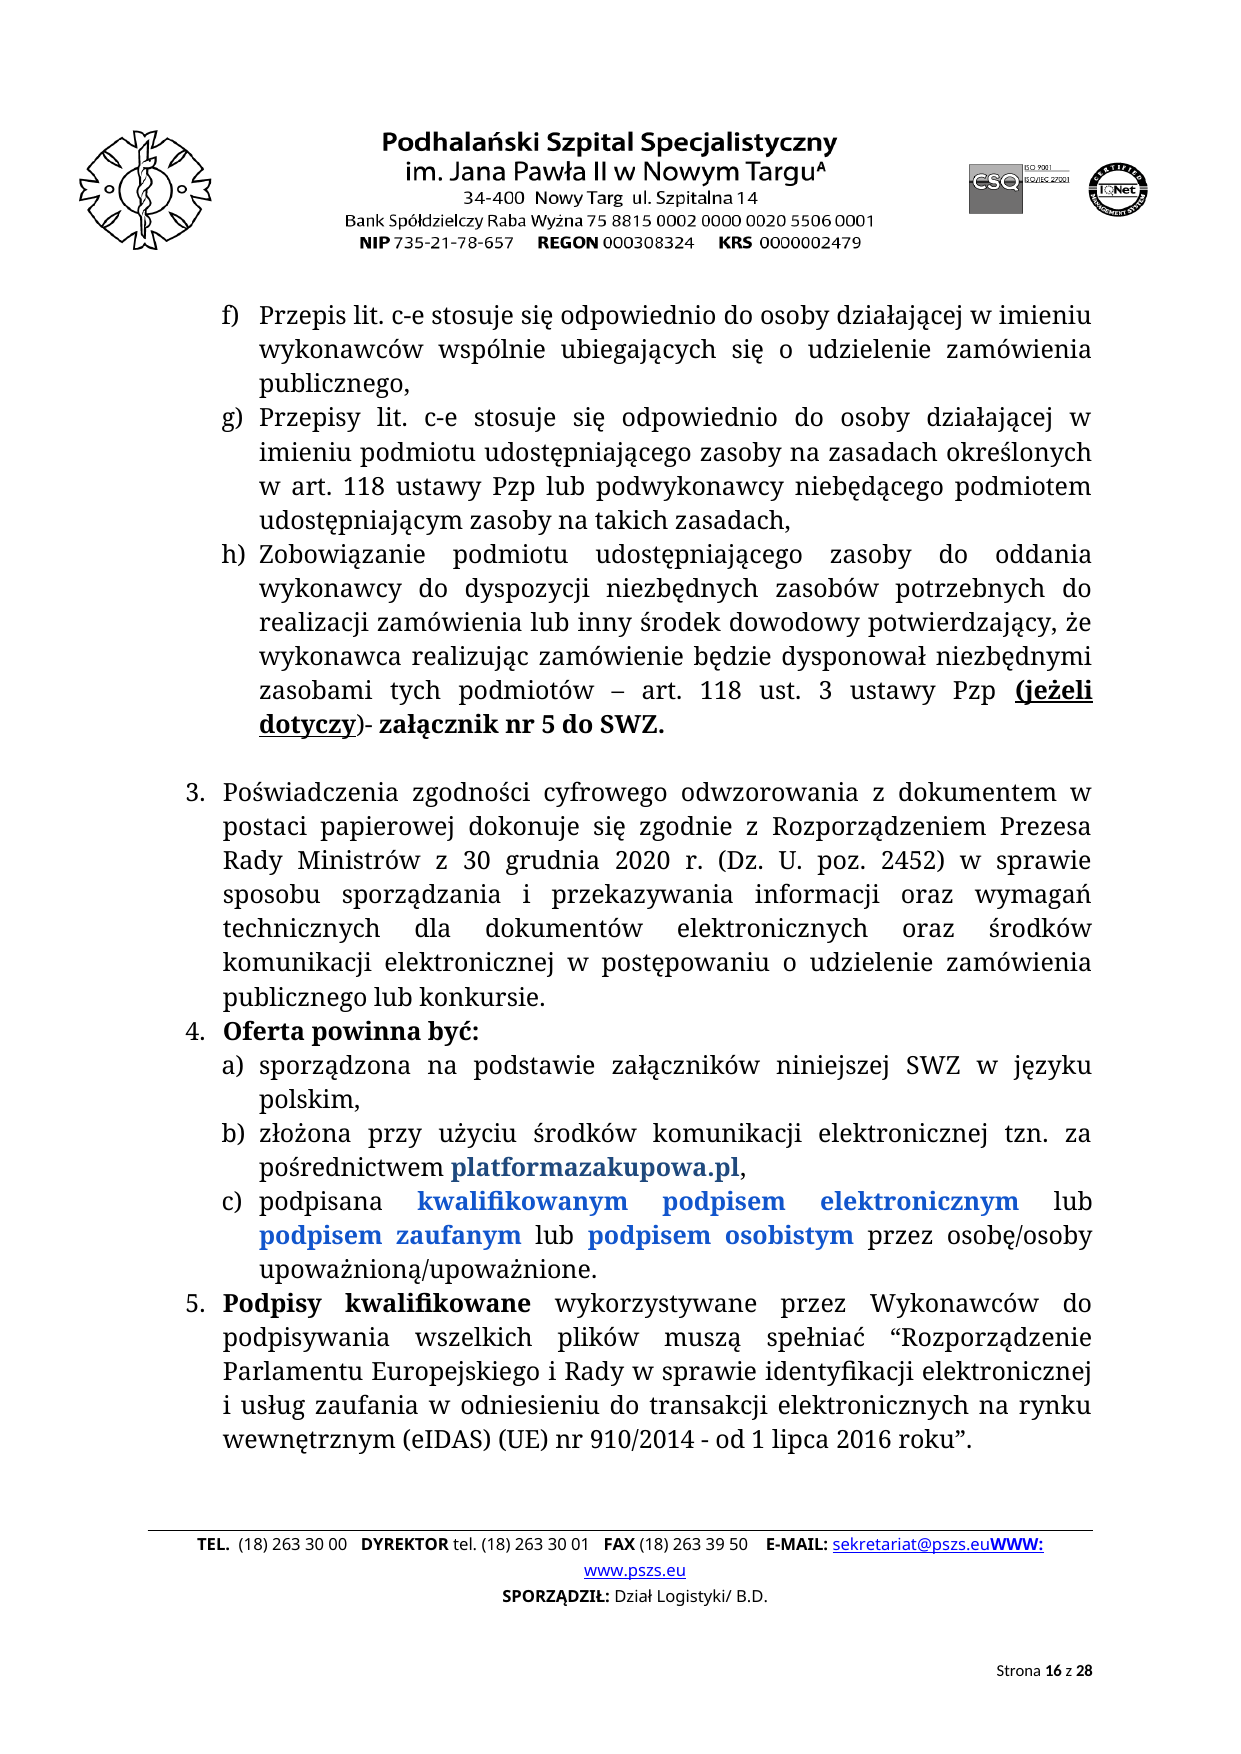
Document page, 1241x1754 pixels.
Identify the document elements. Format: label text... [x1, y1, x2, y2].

list Poświadczenia zgodności cyfrowego odwzorowania z dokumentem w postaci papierowej dokonuje się zgodnie z Rozporządzeniem Prezesa Rady Ministrów z 30 grudnia 2020 r. (Dz. U. poz. 2452) w sprawie sposobu sporządzania i przekazywania informacji oraz wymagań technicznych dla dokumentów elektronicznych oraz środków komunikacji elektronicznej w postępowaniu o udzielenie zamówienia publicznego lub konkursie. [185, 775, 1093, 1013]
picture [0, 90, 1241, 287]
list podpisana kwalifikowanym podpisem elektronicznym lub podpisem zaufanym lub podpisem osobistym przez osobę/osoby upoważnioną/upoważnione. [221, 1183, 1093, 1286]
list Zobowiązanie podmiotu udostępniającego zasoby do oddania wykonawcy do dyspozycji niezbędnych zasobów potrzebnych do realizacji zamówienia lub inny środek dowodowy potwierdzający, że wykonawca realizując zamówienie będzie dysponował niezbędnymi zasobami tych podmiotów – art. 118 ust. 3 ustawy Pzp (jeżeli dotyczy)- załącznik nr 5 do SWZ. [221, 536, 1093, 741]
list Przepisy lit. c-e stosuje się odpowiednio do osoby działającej w imieniu podmiotu udostępniającego zasoby na zasadach określonych w art. 118 ustawy Pzp lub podwykonawcy niebędącego podmiotem udostępniającym zasoby na takich zasadach, [221, 400, 1093, 536]
list Przepis lit. c-e stosuje się odpowiednio do osoby działającej w imieniu wykonawców wspólnie ubiegających się o udzielenie zamówienia publicznego, [221, 298, 1093, 400]
list Podpisy kwalifikowane wykorzystywane przez Wykonawców do podpisywania wszelkich plików muszą spełniać “Rozporządzenie Parlamentu Europejskiego i Rady w sprawie identyfikacji elektronicznej i usług zaufania w odniesieniu do transakcji elektronicznych na rynku wewnętrznym (eIDAS) (UE) nr 910/2014 - od 1 lipca 2016 roku”. [185, 1286, 1093, 1456]
list złożona przy użyciu środków komunikacji elektronicznej tzn. za pośrednictwem platformazakupowa.pl, [221, 1115, 1093, 1183]
list Oferta powinna być: [185, 1013, 1093, 1047]
list sporządzona na podstawie załączników niniejszej SWZ w języku polskim, [221, 1047, 1093, 1115]
